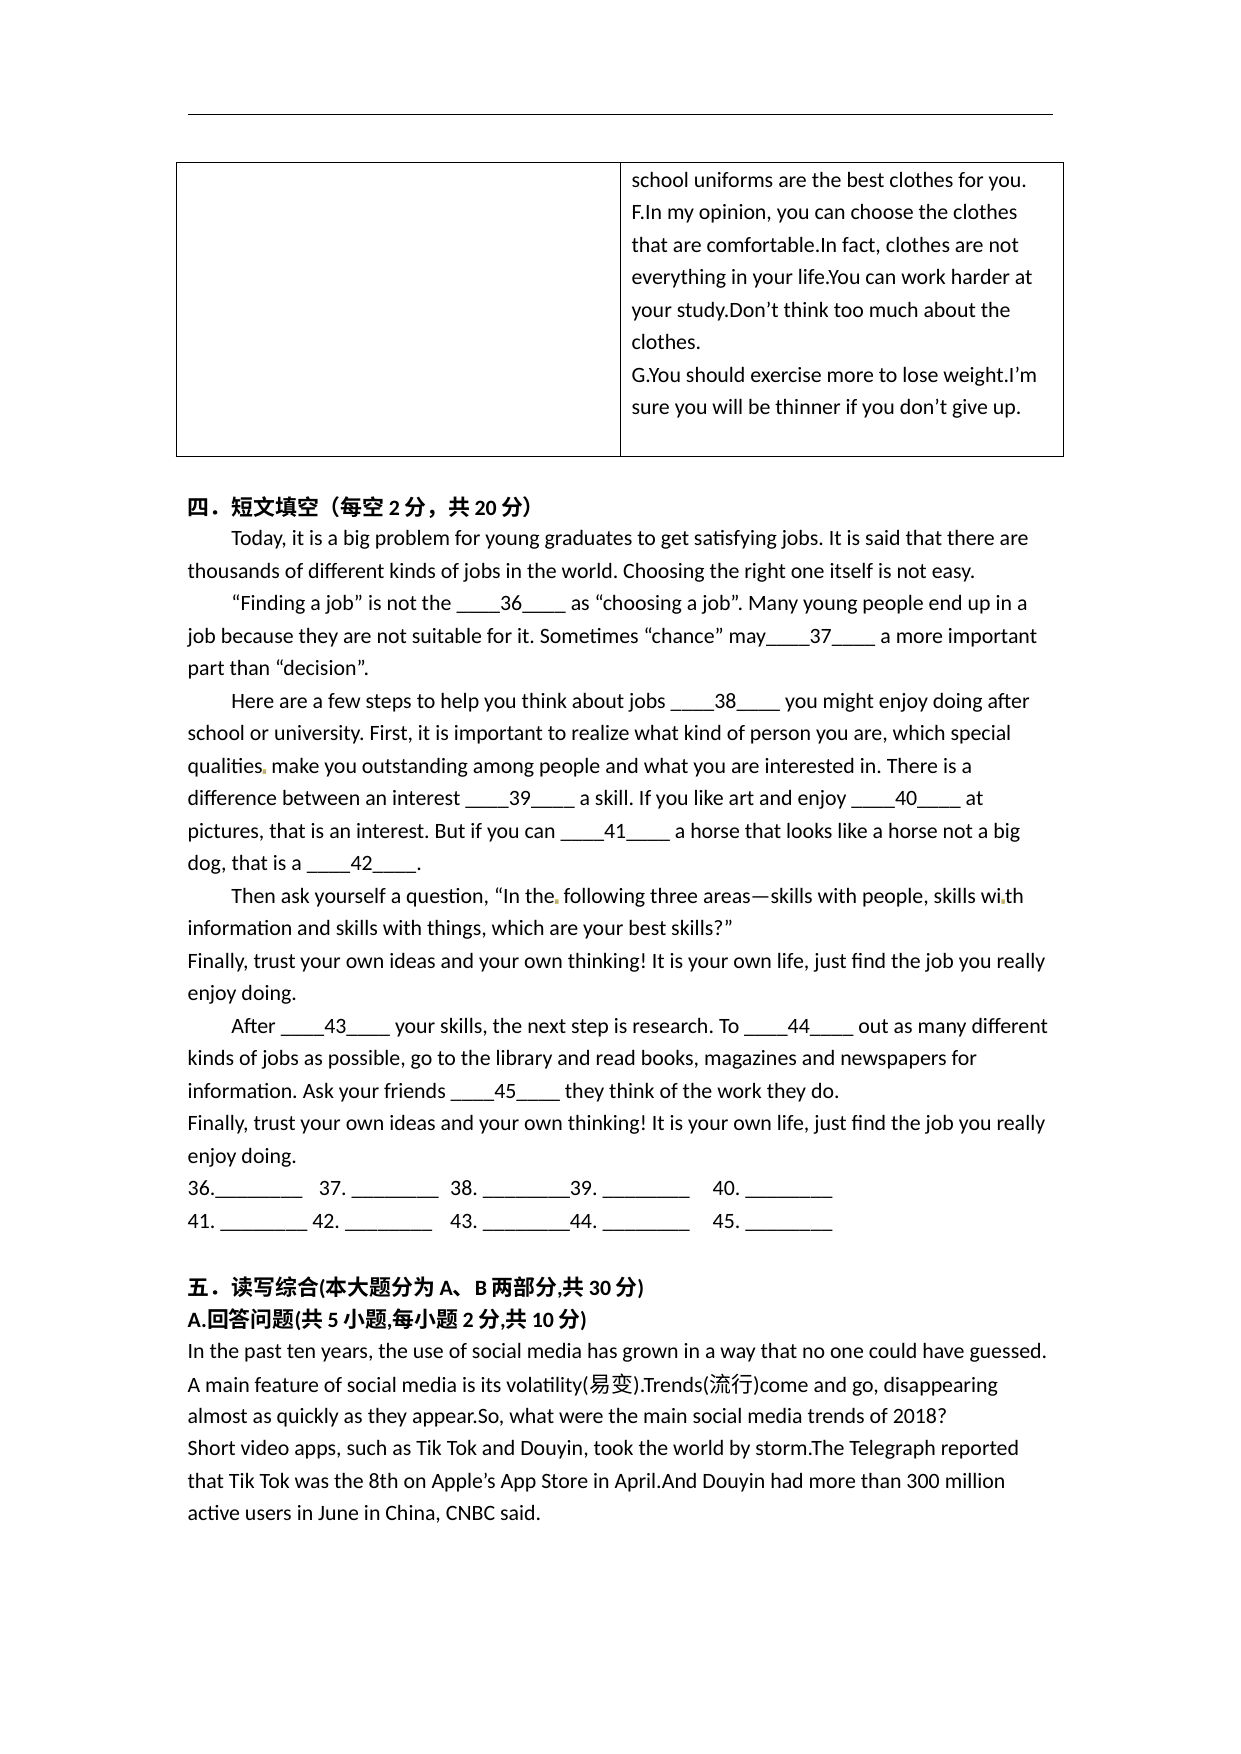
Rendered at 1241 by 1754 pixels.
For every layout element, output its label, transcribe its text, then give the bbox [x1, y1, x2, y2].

text A main feature of social media is its volatility(易变).Trends(流行)come and go, disappearing almost as quickly as they appear.So, what were the main social media trends of 2018? [187, 1367, 1053, 1432]
text Today, it is a big problem for young graduates to get satisfying jobs. It is said that there are thousands of different kinds of jobs in the world. Choosing the right one itself is not easy. [187, 522, 1053, 587]
text 41. ________ 42. ________ 43. ________44. ________ 45. ________ [187, 1204, 1053, 1237]
text Short video apps, such as Tik Tok and Douyin, took the world by storm.The Telegraph reported that Tik Tok was the 8th on Apple’s App Store in April.And Douyin had more than 300 million active users in June in China, CNBC said. [187, 1432, 1053, 1529]
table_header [177, 163, 620, 456]
text In the past ten years, the use of social media has grown in a way that no one could have guessed. [187, 1334, 1053, 1367]
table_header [621, 163, 1063, 456]
text Finally, trust your own ideas and your own thinking! It is your own life, just find the job you really enjoy doing. [187, 1107, 1053, 1172]
text Then ask yourself a question, “In the following three areas—skills with people, skills with information and skills with things, which are your best skills?” [187, 879, 1053, 944]
text After ____43____ your skills, the next step is research. To ____44____ out as many different kinds of jobs as possible, go to the library and read books, magazines and newspapers for information. Ask your friends ____45____ they think of the work they do. [187, 1009, 1053, 1107]
text “Finding a job” is not the ____36____ as “choosing a job”. Many young people end up in a job because they are not suitable for it. Sometimes “chance” may____37____ a more important part than “decision”. [187, 587, 1053, 684]
text Finally, trust your own ideas and your own thinking! It is your own life, just find the job you really enjoy doing. [187, 944, 1053, 1009]
text Here are a few steps to help you think about jobs ____38____ you might enjoy doing after school or university. First, it is important to realize what kind of person you are, which special qualities make you outstanding among people and what you are interested in. There is a difference between an interest ____39____ a skill. If you like art and enjoy ____40____ at pictures, that is an interest. But if you can ____41____ a horse that looks like a horse not a big dog, that is a ____42____. [187, 684, 1053, 879]
text 五．读写综合(本大题分为A、B两部分,共30分) [187, 1269, 1053, 1302]
text A.回答问题(共5小题,每小题2分,共10分) [187, 1302, 1053, 1334]
text 四．短文填空（每空2分，共20分） [187, 489, 1053, 522]
text 36.________ 37. ________ 38. ________39. ________ 40. ________ [187, 1172, 1053, 1204]
